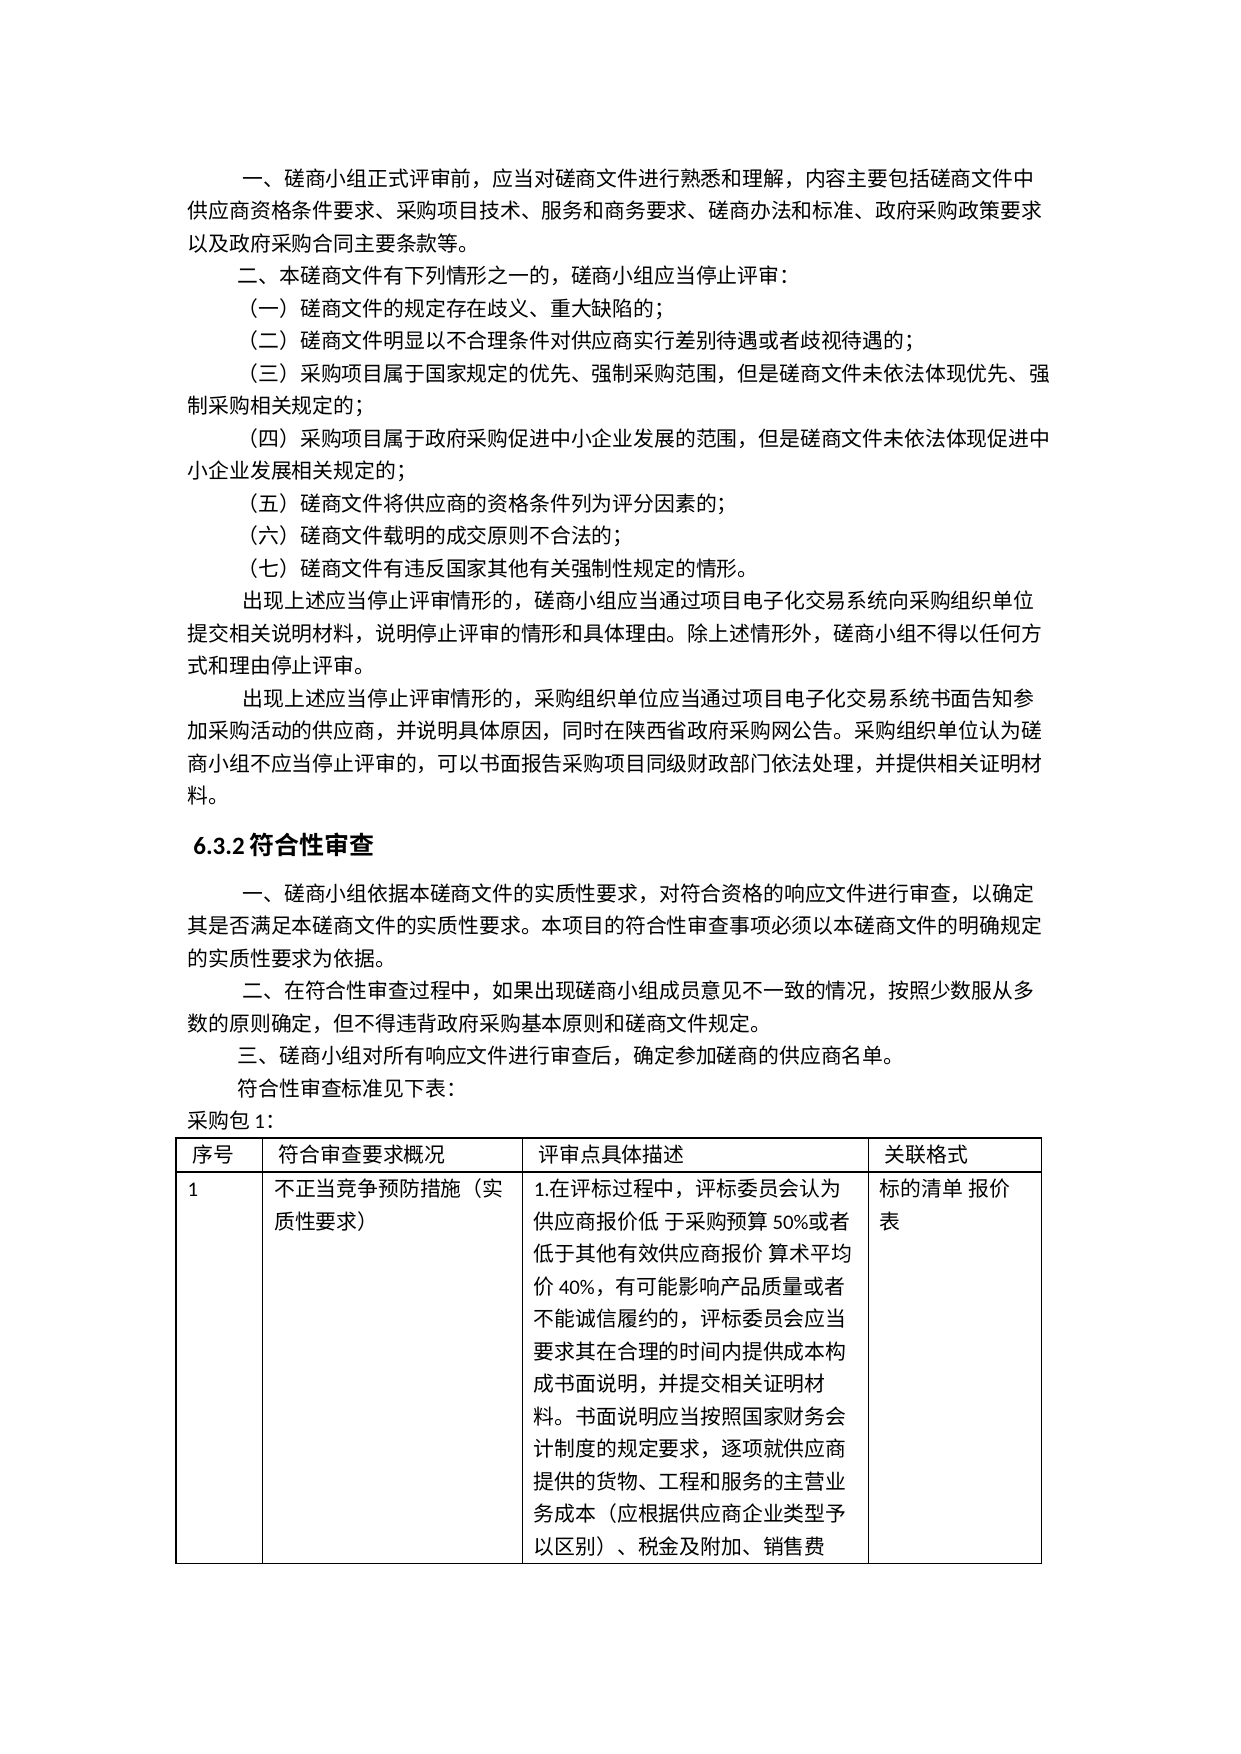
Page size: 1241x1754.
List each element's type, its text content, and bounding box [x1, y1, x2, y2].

table_header 符合审查要求概况 [263, 1139, 522, 1171]
table_cell 1 [177, 1173, 262, 1563]
text 三、磋商小组对所有响应文件进行审查后，确定参加磋商的供应商名单。 [187, 1039, 1053, 1072]
text （七）磋商文件有违反国家其他有关强制性规定的情形。 [187, 552, 1053, 584]
table_cell 标的清单 报价表 [869, 1173, 1041, 1563]
text 出现上述应当停止评审情形的，磋商小组应当通过项目电子化交易系统向采购组织单位提交相关说明材料，说明停止评审的情形和具体理由。除上述情形外，磋商小组不得以任何方式和理由停止评审。 [187, 584, 1053, 682]
text （六）磋商文件载明的成交原则不合法的； [187, 519, 1053, 552]
text 6.3.2符合性审查 [187, 812, 1053, 877]
table_header 序号 [177, 1139, 262, 1171]
text （二）磋商文件明显以不合理条件对供应商实行差别待遇或者歧视待遇的； [187, 324, 1053, 357]
text （一）磋商文件的规定存在歧义、重大缺陷的； [187, 292, 1053, 324]
text 出现上述应当停止评审情形的，采购组织单位应当通过项目电子化交易系统书面告知参加采购活动的供应商，并说明具体原因，同时在陕西省政府采购网公告。采购组织单位认为磋商小组不应当停止评审的，可以书面报告采购项目同级财政部门依法处理，并提供相关证明材料。 [187, 682, 1053, 812]
text 符合性审查标准见下表： [187, 1072, 1053, 1104]
text 一、磋商小组依据本磋商文件的实质性要求，对符合资格的响应文件进行审查，以确定其是否满足本磋商文件的实质性要求。本项目的符合性审查事项必须以本磋商文件的明确规定的实质性要求为依据。 [187, 877, 1053, 974]
text 采购包1： [187, 1104, 1053, 1137]
text （五）磋商文件将供应商的资格条件列为评分因素的； [187, 487, 1053, 519]
table_cell 不正当竞争预防措施（实质性要求） [263, 1173, 522, 1563]
text （三）采购项目属于国家规定的优先、强制采购范围，但是磋商文件未依法体现优先、强制采购相关规定的； [187, 357, 1053, 422]
table_header 关联格式 [869, 1139, 1041, 1171]
text （四）采购项目属于政府采购促进中小企业发展的范围，但是磋商文件未依法体现促进中小企业发展相关规定的； [187, 422, 1053, 487]
text 二、本磋商文件有下列情形之一的，磋商小组应当停止评审： [187, 259, 1053, 292]
table_header 评审点具体描述 [523, 1139, 868, 1171]
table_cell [523, 1173, 868, 1563]
text 一、磋商小组正式评审前，应当对磋商文件进行熟悉和理解，内容主要包括磋商文件中供应商资格条件要求、采购项目技术、服务和商务要求、磋商办法和标准、政府采购政策要求以及政府采购合同主要条款等。 [187, 162, 1053, 259]
text 二、在符合性审查过程中，如果出现磋商小组成员意见不一致的情况，按照少数服从多数的原则确定，但不得违背政府采购基本原则和磋商文件规定。 [187, 974, 1053, 1039]
